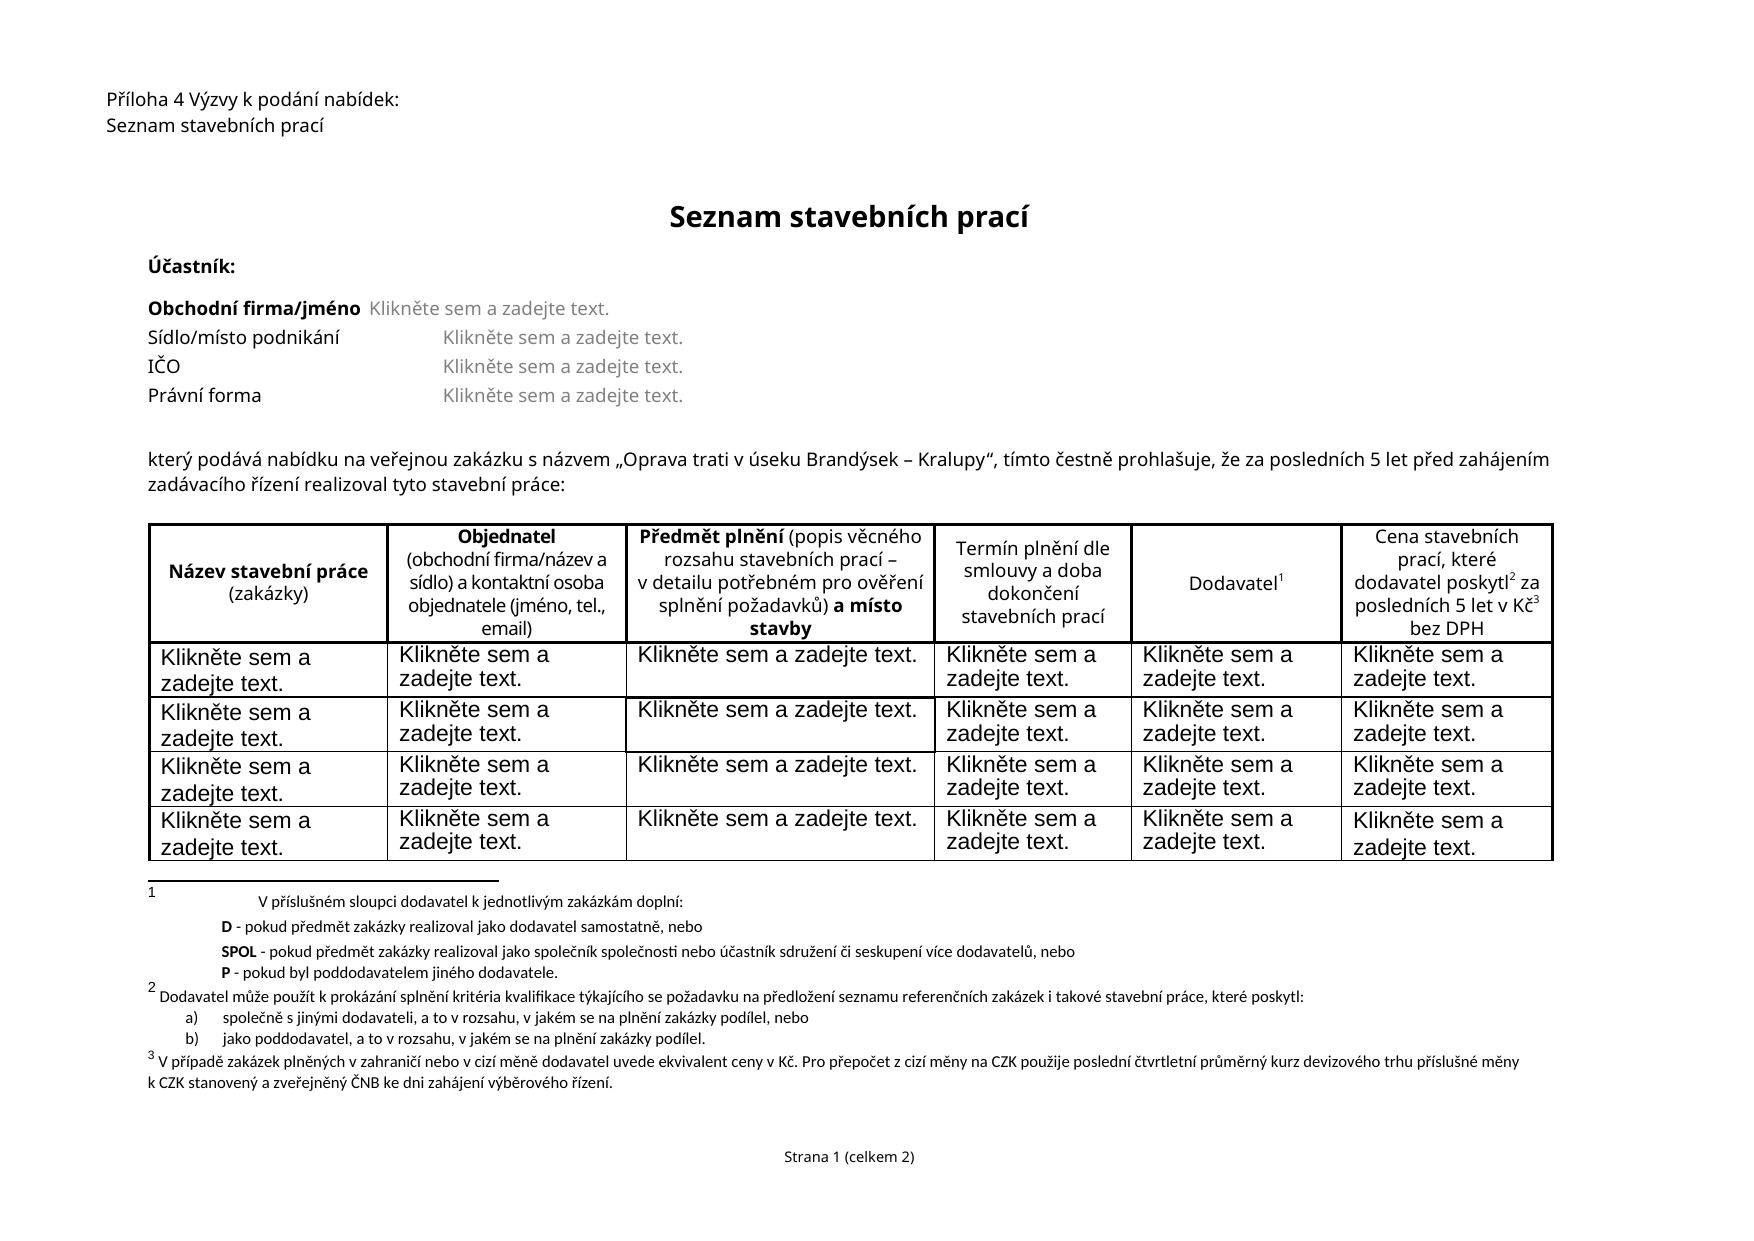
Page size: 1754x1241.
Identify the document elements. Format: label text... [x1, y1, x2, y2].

table_header Cena stavebních prací, které dodavatel poskytl za posledních 5 let v Kč bez DPH [1343, 526, 1551, 641]
text Obchodní firma/jméno [148, 292, 1551, 321]
table_header Termín plnění dle smlouvy a doba dokončení stavebních prací [936, 526, 1130, 641]
table_header Objednatel (obchodní firma/název a sídlo) a kontaktní osoba objednatele (jméno, tel., email) [389, 526, 625, 641]
text IČO [148, 350, 1551, 379]
text Účastník: [148, 249, 1551, 279]
table_header Dodavatel [1133, 526, 1340, 641]
title Seznam stavebních prací [148, 196, 1551, 236]
text který podává nabídku na veřejnou zakázku s názvem „Oprava trati v úseku Brandýsek – Kralupy“, tímto čestně prohlašuje, že za posledních 5 let před zahájením zadávacího řízení realizoval tyto stavební práce: [148, 446, 1551, 497]
text Sídlo/místo podnikání [148, 321, 1551, 350]
text Právní forma [148, 379, 1551, 408]
table_header Název stavební práce (zakázky) [151, 526, 386, 641]
table_header Předmět plnění (popis věcného rozsahu stavebních prací – v detailu potřebném pro ověření splnění požadavků) a místo stavby [628, 526, 933, 641]
